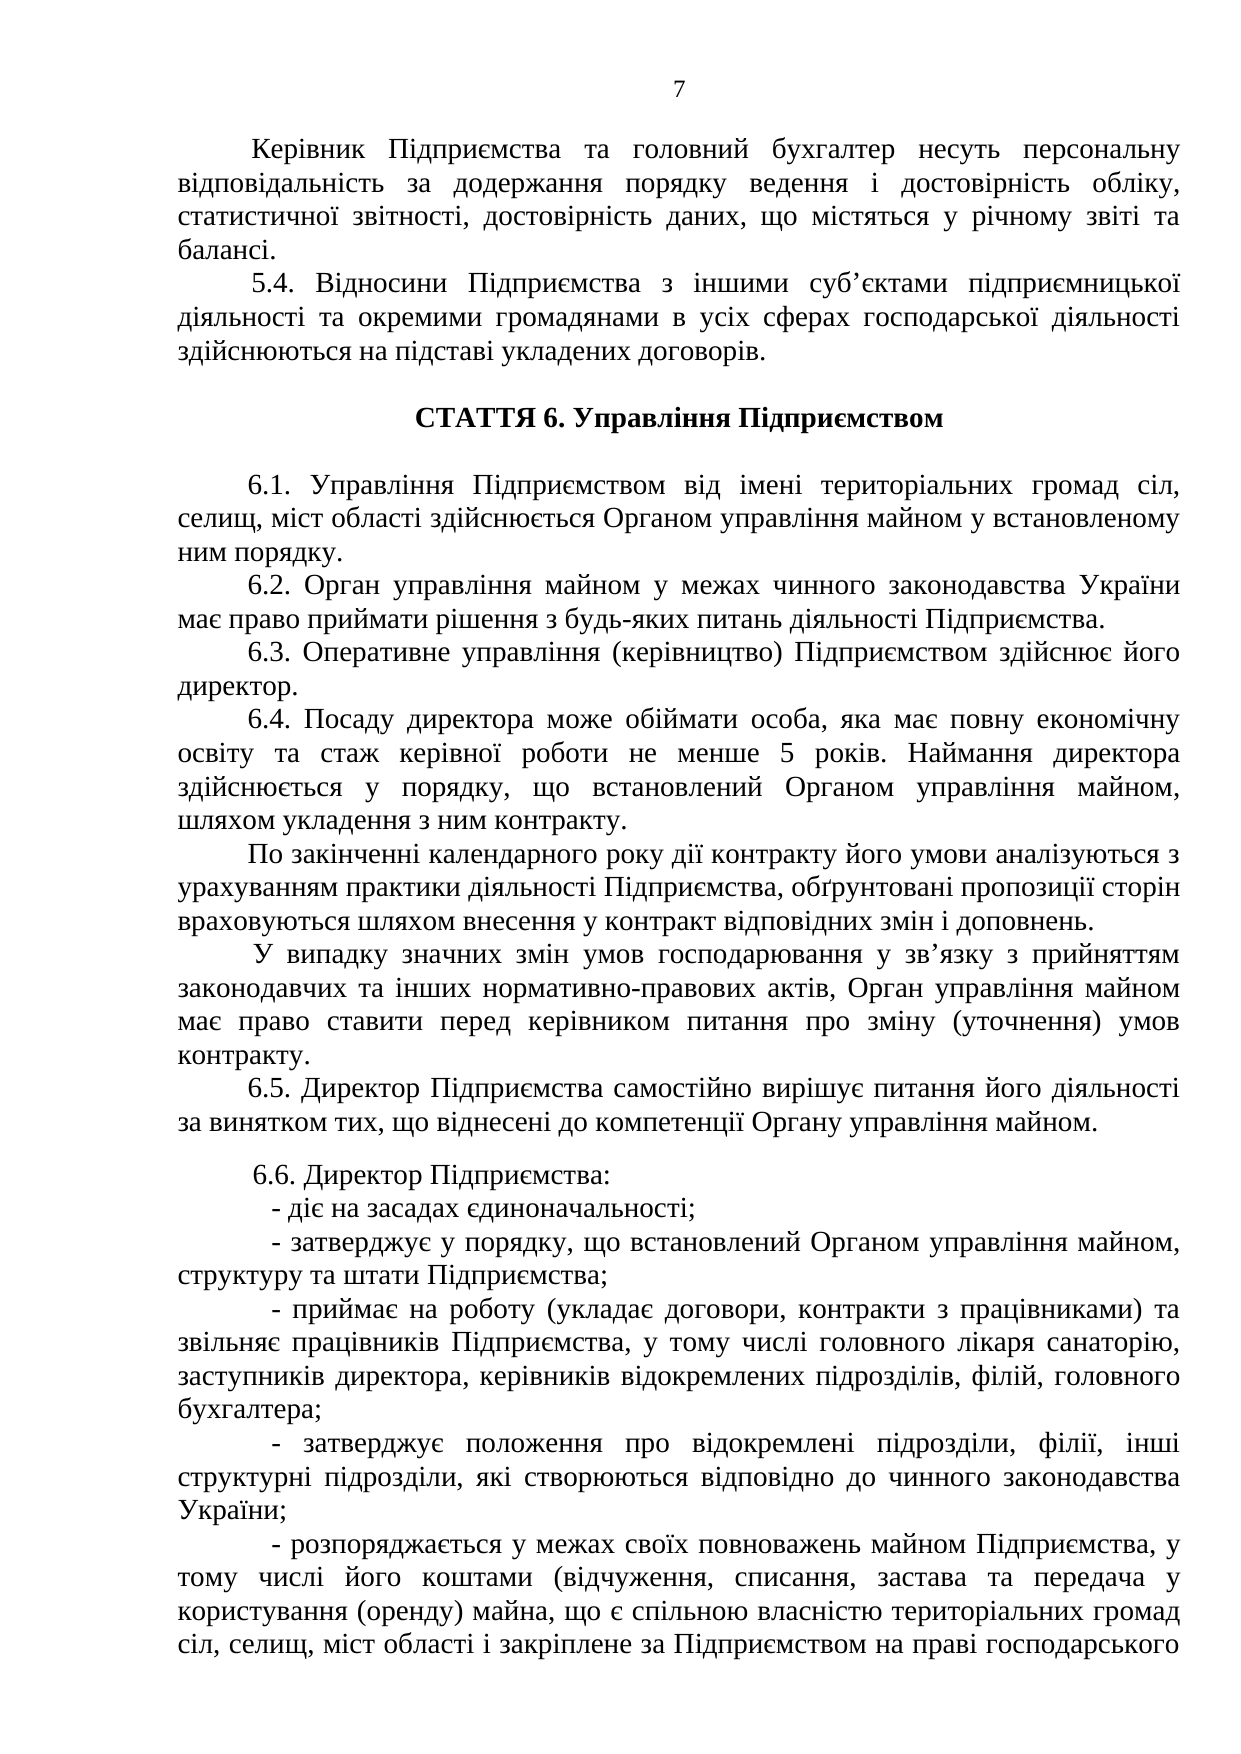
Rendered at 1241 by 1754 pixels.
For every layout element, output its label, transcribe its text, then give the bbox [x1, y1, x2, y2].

text 6.5. Директор Підприємства самостійно вирішує питання його діяльності за винятком тих, що віднесені до компетенції Органу управління майном. [177, 1071, 1181, 1138]
text 6.6. Директор Підприємства: [215, 1157, 1181, 1190]
text - діє на засадах єдиноначальності; [177, 1190, 1181, 1224]
text У випадку значних змін умов господарювання у зв’язку з прийняттям законодавчих та інших нормативно-правових актів, Орган управління майном має право ставити перед керівником питання про зміну (уточнення) умов контракту. [177, 936, 1181, 1071]
text Керівник Підприємства та головний бухгалтер несуть персональну відповідальність за додержання порядку ведення і достовірність обліку, статистичної звітності, достовірність даних, що містяться у річному звіті та балансі. [177, 131, 1181, 266]
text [177, 1526, 1181, 1660]
text 6.1. Управління Підприємством від імені територіальних громад сіл, селищ, міст області здійснюється Органом управління майном у встановленому ним порядку. [177, 467, 1181, 567]
text 6.4. Посаду директора може обіймати особа, яка має повну економічну освіту та стаж керівної роботи не менше 5 років. Наймання директора здійснюється у порядку, що встановлений Органом управління майном, шляхом укладення з ним контракту. [177, 702, 1181, 836]
text - приймає на роботу (укладає договори, контракти з працівниками) та звільняє працівників Підприємства, у тому числі головного лікаря санаторію, заступників директора, керівників відокремлених підрозділів, філій, головного бухгалтера; [177, 1291, 1181, 1425]
text 5.4. Відносини Підприємства з іншими суб’єктами підприємницької діяльності та окремими громадянами в усіх сферах господарської діяльності здійснюються на підставі укладених договорів. [177, 266, 1181, 366]
text - затверджує положення про відокремлені підрозділи, філії, інші структурні підрозділи, які створюються відповідно до чинного законодавства України; [177, 1425, 1181, 1526]
text 6.2. Орган управління майном у межах чинного законодавства України має право приймати рішення з будь-яких питань діяльності Підприємства. [177, 567, 1181, 634]
text 6.3. Оперативне управління (керівництво) Підприємством здійснює його директор. [177, 634, 1181, 702]
text СТАТТЯ 6. Управління Підприємством [177, 400, 1181, 433]
text По закінченні календарного року дії контракту його умови аналізуються з урахуванням практики діяльності Підприємства, обґрунтовані пропозиції сторін враховуються шляхом внесення у контракт відповідних змін і доповнень. [177, 836, 1181, 936]
text - затверджує у порядку, що встановлений Органом управління майном, структуру та штати Підприємства; [177, 1224, 1181, 1291]
